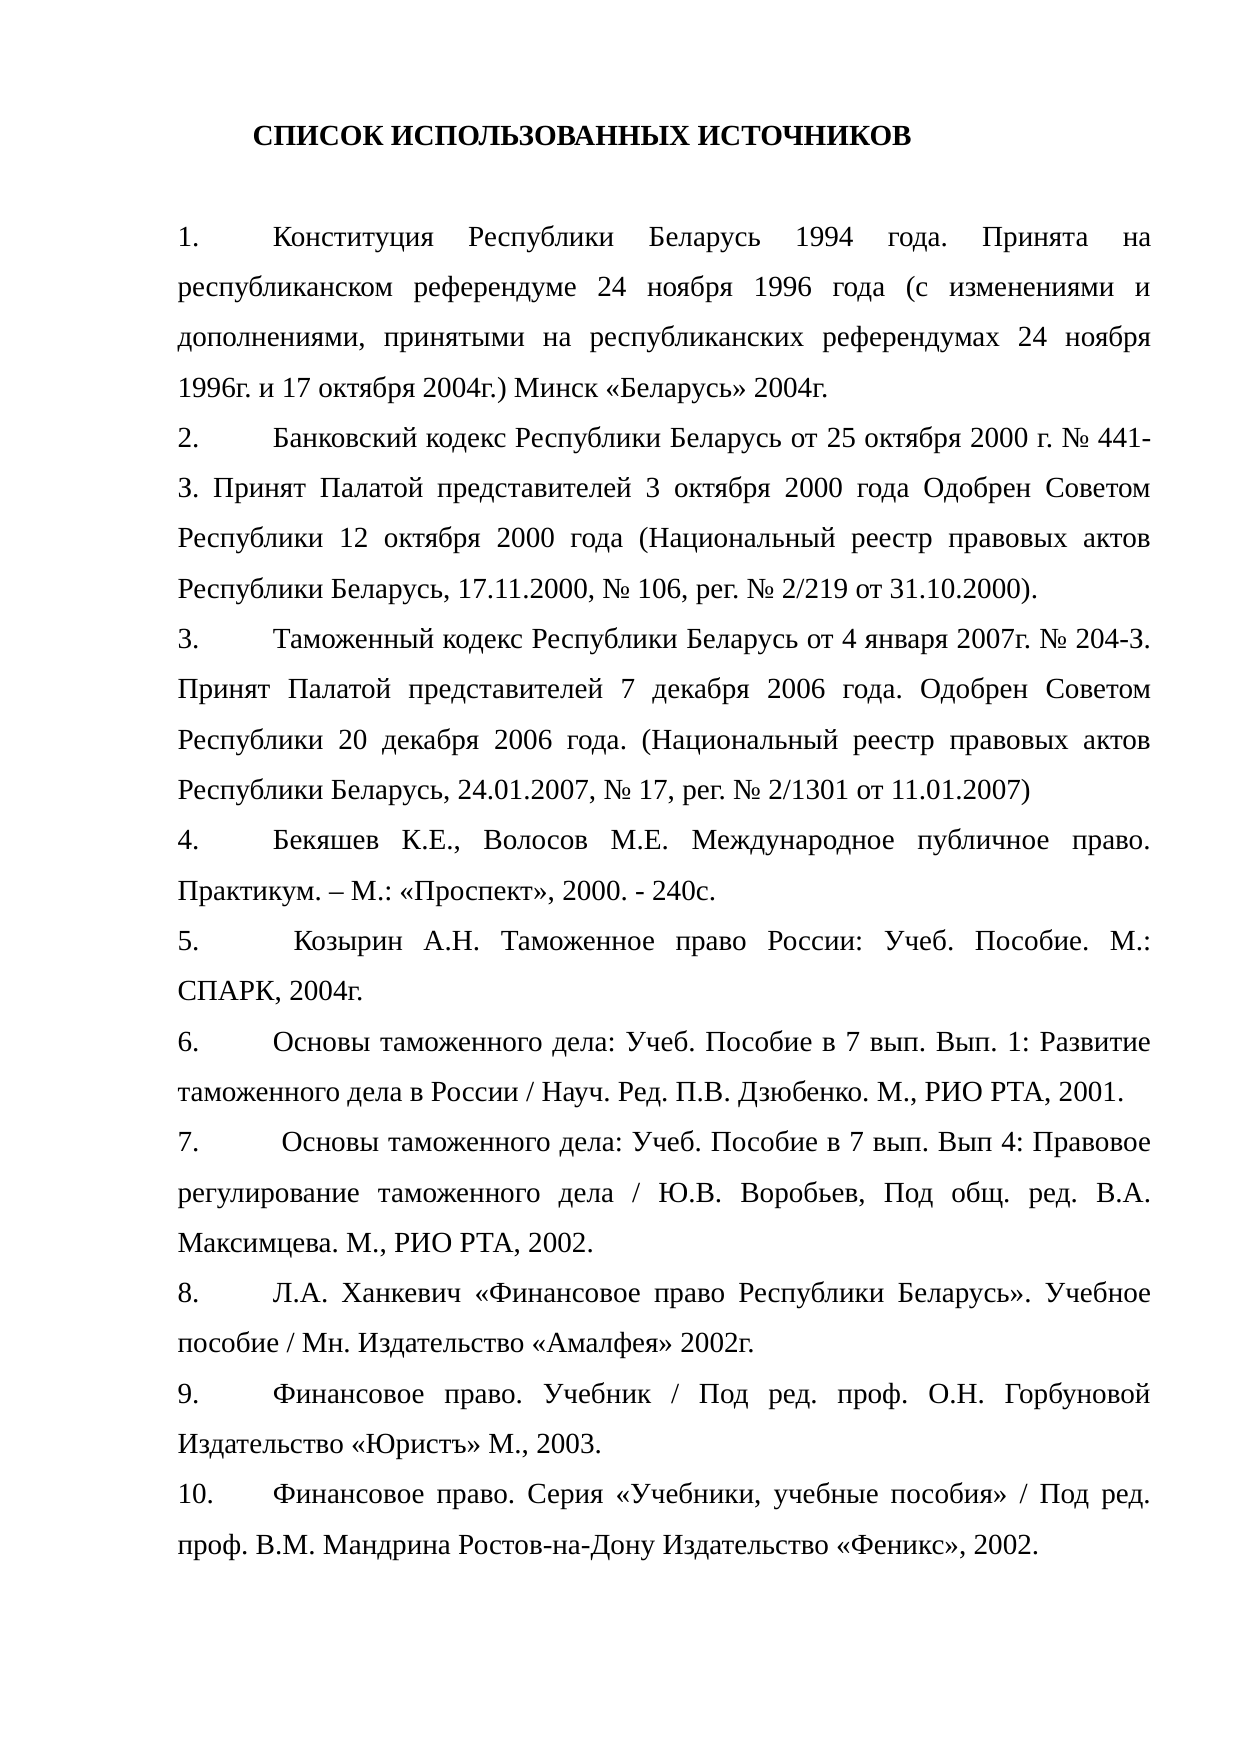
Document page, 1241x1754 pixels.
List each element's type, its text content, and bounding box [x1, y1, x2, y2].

list Финансовое право. Серия «Учебники, учебные пособия» / Под ред. проф. В.М. Мандрина Ростов-на-Дону Издательство «Феникс», 2002. [177, 1477, 1152, 1560]
list Бекяшев К.Е., Волосов М.Е. Международное публичное право. Практикум. – М.: «Проспект», 2000. - 240с. [177, 822, 1152, 906]
list Конституция Республики Беларусь 1994 года. Принята на республиканском референдуме 24 ноября 1996 года (с изменениями и дополнениями, принятыми на республиканских референдумах 24 ноября 1996г. и 17 октября 2004г.) Минск «Беларусь» 2004г. [177, 219, 1152, 403]
list Банковский кодекс Республики Беларусь от 25 октября . № 441-З. Принят Палатой представителей 3 октября 2000 года Одобрен Советом Республики 12 октября 2000 года (Национальный реестр правовых актов Республики Беларусь, 17.11.2000, № 106, рег. № 2/219 от 31.10.2000). [177, 420, 1152, 604]
list Основы таможенного дела: Учеб. Пособие в 7 вып. Вып 4: Правовое регулирование таможенного дела / Ю.В. Воробьев, Под общ. ред. В.А. Максимцева. М., РИО РТА, 2002. [177, 1124, 1152, 1258]
list Козырин А.Н. Таможенное право России: Учеб. Пособие. М.: СПАРК, 2004г. [177, 923, 1152, 1007]
list Л.А. Ханкевич «Финансовое право Республики Беларусь». Учебное пособие / Мн. Издательство «Амалфея» 2002г. [177, 1275, 1152, 1359]
text СПИСОК ИСПОЛЬЗОВАННЫХ ИСТОЧНИКОВ [177, 118, 1152, 152]
list Финансовое право. Учебник / Под ред. проф. О.Н. Горбуновой Издательство «Юристъ» М., 2003. [177, 1376, 1152, 1460]
list Таможенный кодекс Республики Беларусь от 4 января 2007г. № 204-З. Принят Палатой представителей 7 декабря 2006 года. Одобрен Советом Республики 20 декабря 2006 года. (Национальный реестр правовых актов Республики Беларусь, 24.01.2007, № 17, рег. № 2/1301 от 11.01.2007) [177, 621, 1152, 806]
list Основы таможенного дела: Учеб. Пособие в 7 вып. Вып. 1: Развитие таможенного дела в России / Науч. Ред. П.В. Дзюбенко. М., РИО РТА, 2001. [177, 1024, 1152, 1108]
